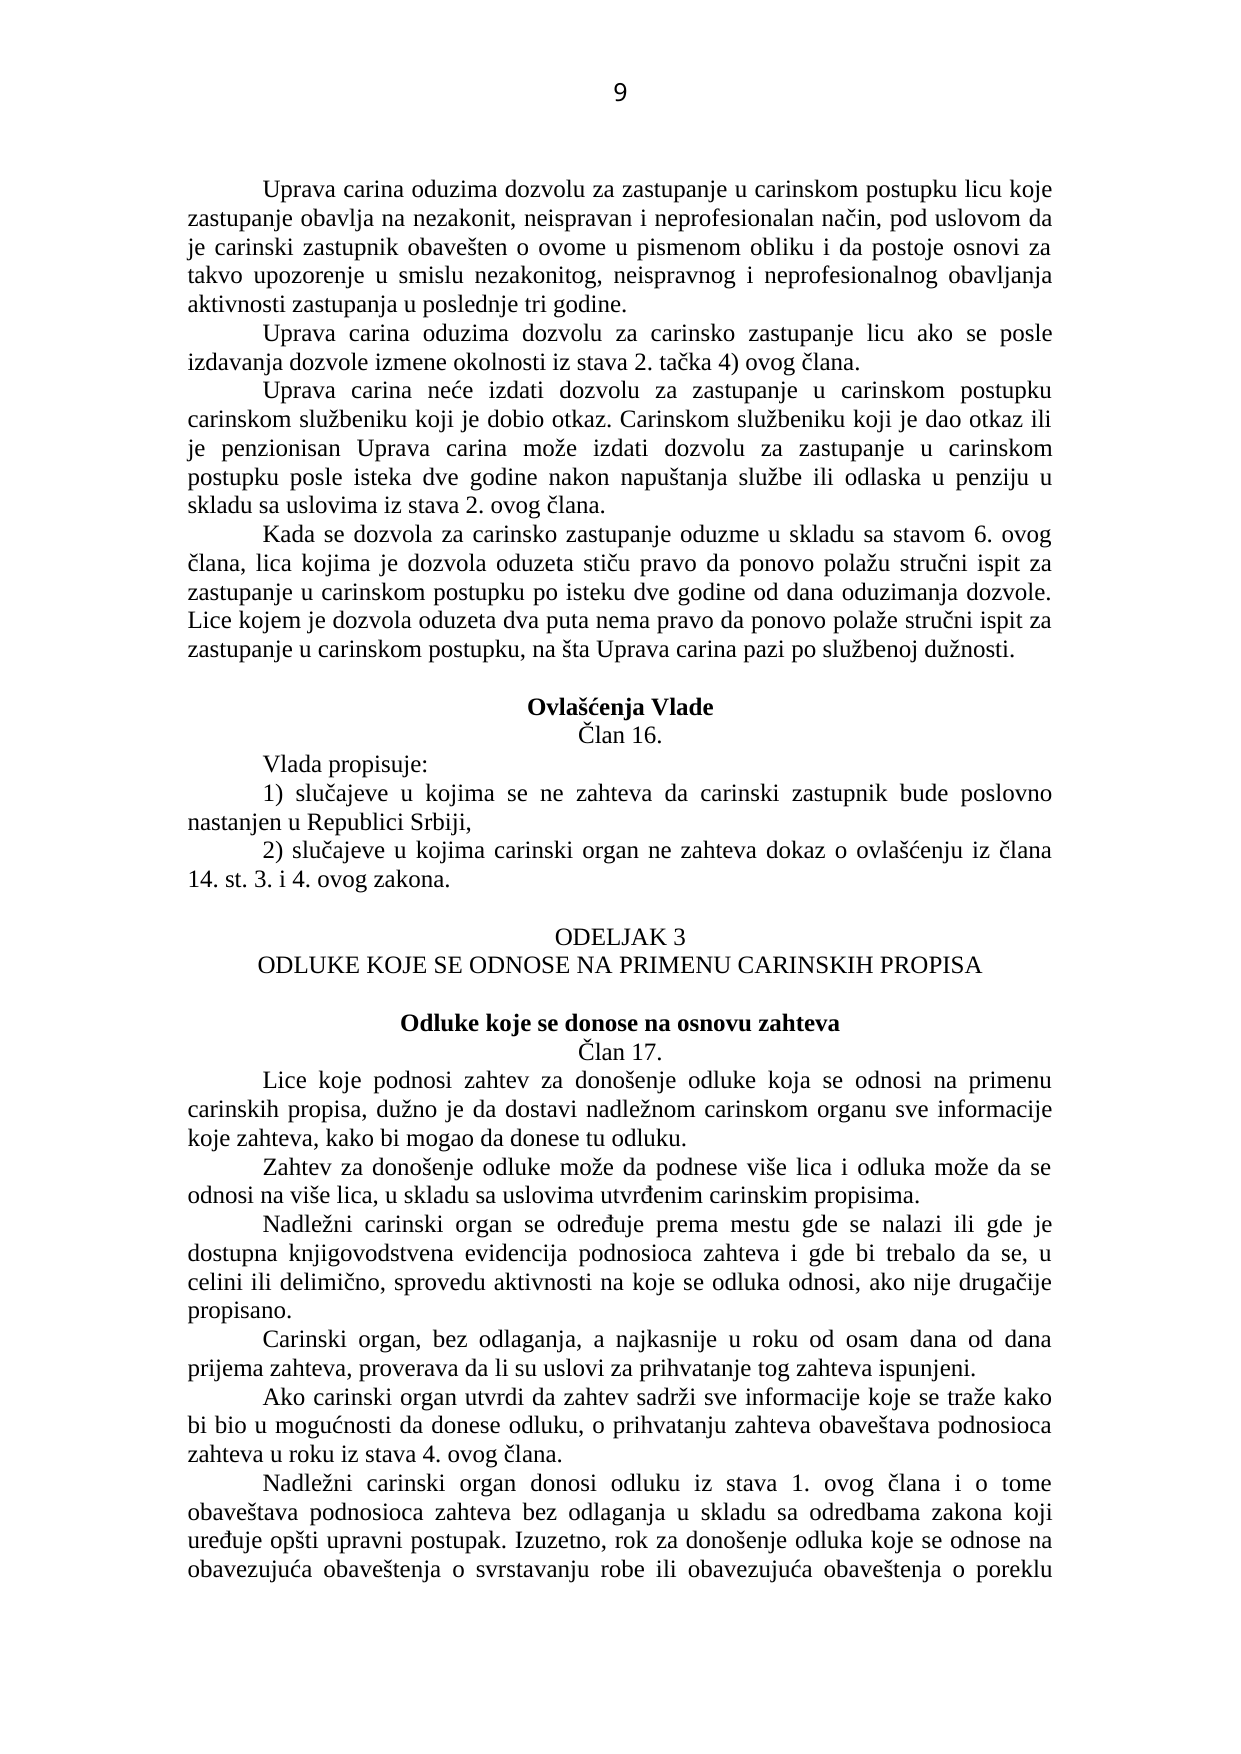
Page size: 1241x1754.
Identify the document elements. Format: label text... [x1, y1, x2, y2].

text Odluke koje se donose na osnovu zahteva [187, 1008, 1053, 1037]
text Član 16. [187, 721, 1053, 749]
text Lice koje podnosi zahtev za donošenje odluke koja se odnosi na primenu carinskih propisa, dužno je da dostavi nadležnom carinskom organu sve informacije koje zahteva, kako bi mogao da donese tu odluku. [187, 1066, 1053, 1152]
text Vlada propisuje: [187, 749, 1053, 778]
text 2) slučajeve u kojima carinski organ ne zahteva dokaz o ovlašćenju iz člana 14. st. 3. i 4. ovog zakona. [187, 836, 1053, 893]
text Kada se dozvola za carinsko zastupanje oduzme u skladu sa stavom 6. ovog člana, lica kojima je dozvola oduzeta stiču pravo da ponovo polažu stručni ispit za zastupanje u carinskom postupku po isteku dve godine od dana oduzimanja dozvole. Lice kojem je dozvola oduzeta dva puta nema pravo da ponovo polaže stručni ispit za zastupanje u carinskom postupku, na šta Uprava carina pazi po službenoj dužnosti. [187, 519, 1053, 663]
text ODLUKE KOJE SE ODNOSE NA PRIMENU CARINSKIH PROPISA [187, 951, 1053, 979]
text Zahtev za donošenje odluke može da podnese više lica i odluka može da se odnosi na više lica, u skladu sa uslovima utvrđenim carinskim propisima. [187, 1152, 1053, 1209]
text Uprava carina oduzima dozvolu za zastupanje u carinskom postupku licu koje zastupanje obavlja na nezakonit, neispravan i neprofesionalan način, pod uslovom da je carinski zastupnik obavešten o ovome u pismenom obliku i da postoje osnovi za takvo upozorenje u smislu nezakonitog, neispravnog i neprofesionalnog obavljanja aktivnosti zastupanja u poslednje tri godine. [187, 174, 1053, 318]
text Uprava carina oduzima dozvolu za carinsko zastupanje licu ako se posle izdavanja dozvole izmene okolnosti iz stava 2. tačka 4) ovog člana. [187, 318, 1053, 376]
text Nadležni carinski organ se određuje prema mestu gde se nalazi ili gde je dostupna knjigovodstvena evidencija podnosioca zahteva i gde bi trebalo da se, u celini ili delimično, sprovedu aktivnosti na koje se odluka odnosi, ako nije drugačije propisano. [187, 1209, 1053, 1324]
text Uprava carina neće izdati dozvolu za zastupanje u carinskom postupku carinskom službeniku koji je dobio otkaz. Carinskom službeniku koji je dao otkaz ili je penzionisan Uprava carina može izdati dozvolu za zastupanje u carinskom postupku posle isteka dve godine nakon napuštanja službe ili odlaska u penziju u skladu sa uslovima iz stava 2. ovog člana. [187, 376, 1053, 519]
text Ovlašćenja Vlade [187, 692, 1053, 721]
text Ako carinski organ utvrdi da zahtev sadrži sve informacije koje se traže kako bi bio u mogućnosti da donese odluku, o prihvatanju zahteva obaveštava podnosioca zahteva u roku iz stava 4. ovog člana. [187, 1382, 1053, 1468]
text ODELJAK 3 [187, 922, 1053, 951]
text Član 17. [187, 1037, 1053, 1066]
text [187, 1468, 1053, 1583]
text 1) slučajeve u kojima se ne zahteva da carinski zastupnik bude poslovno nastanjen u Republici Srbiji, [187, 778, 1053, 836]
text Carinski organ, bez odlaganja, a najkasnije u roku od osam dana od dana prijema zahteva, proverava da li su uslovi za prihvatanje tog zahteva ispunjeni. [187, 1324, 1053, 1382]
